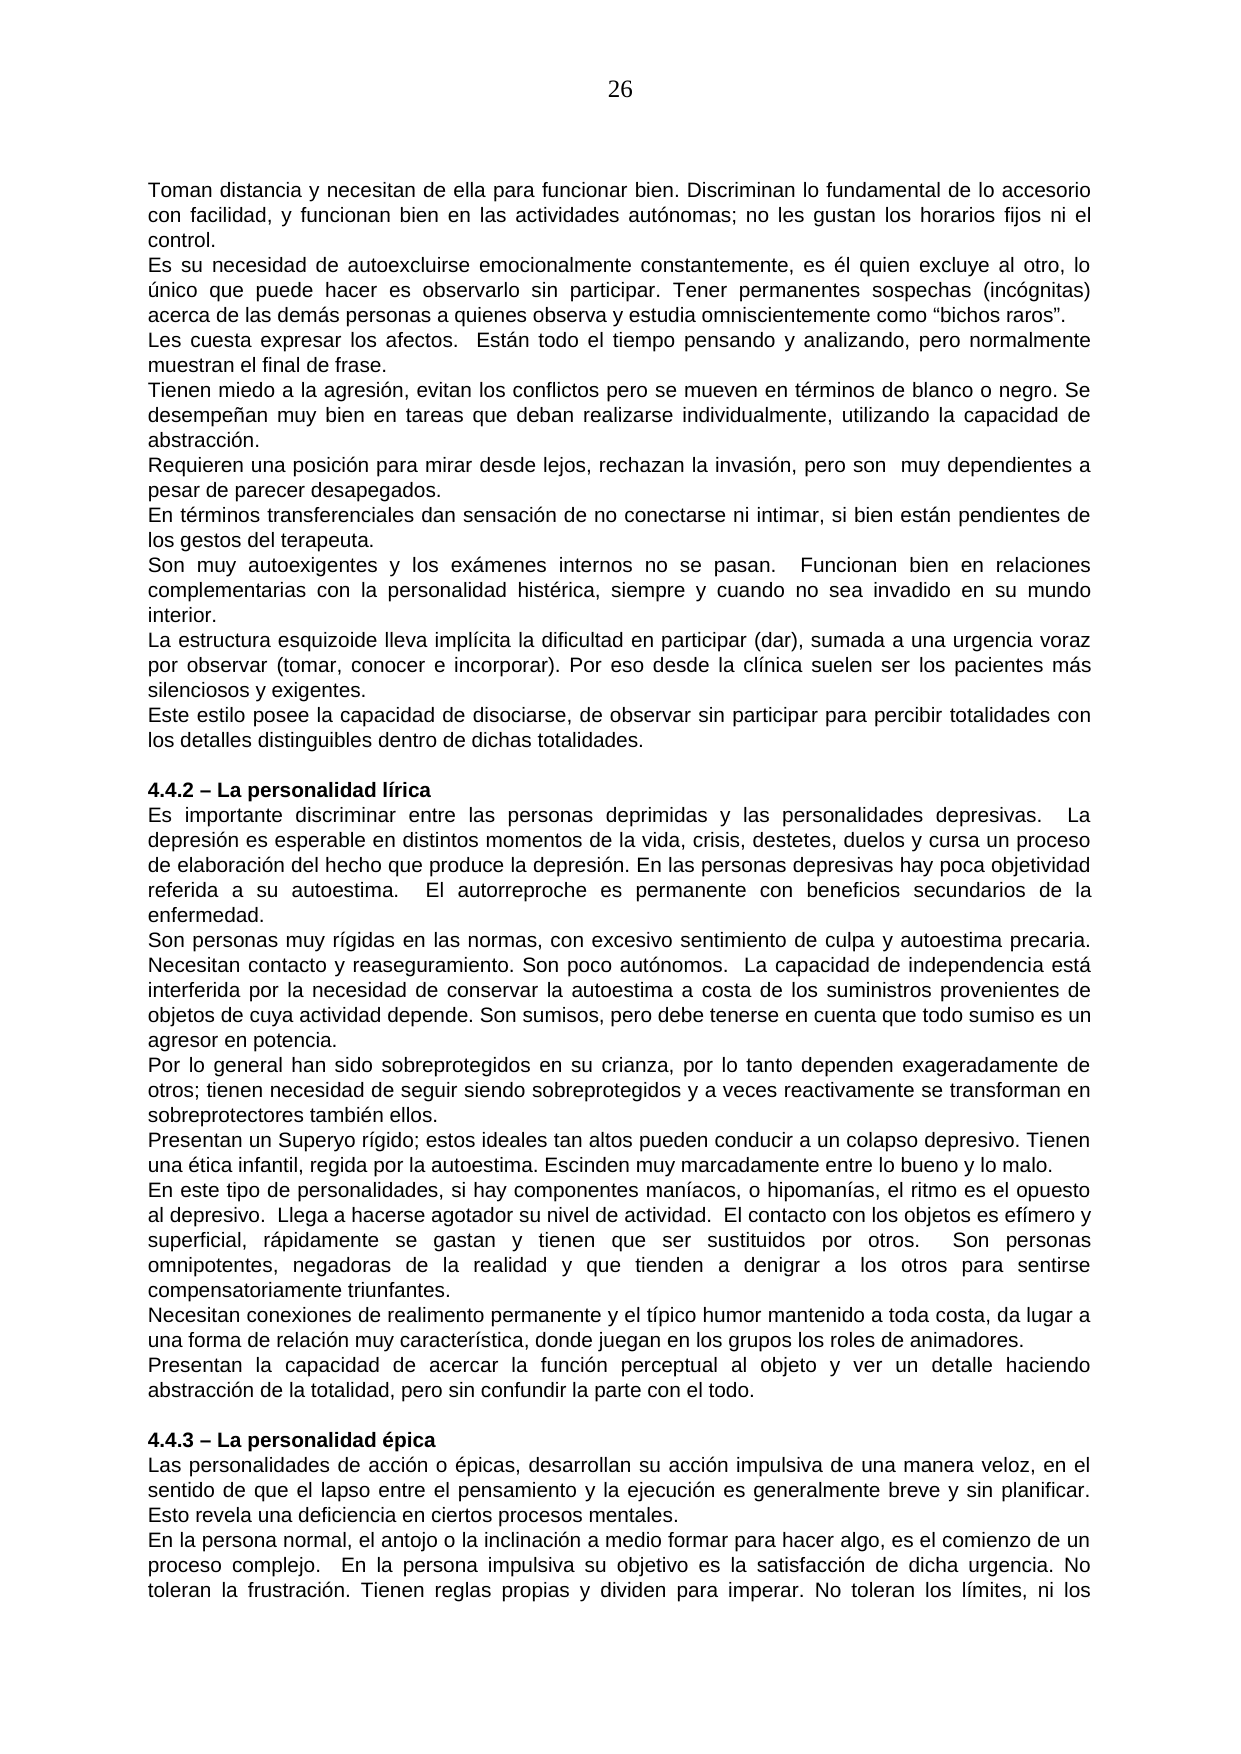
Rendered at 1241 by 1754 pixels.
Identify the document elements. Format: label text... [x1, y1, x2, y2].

text Son muy autoexigentes y los exámenes internos no se pasan. Funcionan bien en relaciones complementarias con la personalidad histérica, siempre y cuando no sea invadido en su mundo interior. [148, 552, 1092, 627]
text Presentan un Superyo rígido; estos ideales tan altos pueden conducir a un colapso depresivo. Tienen una ética infantil, regida por la autoestima. Escinden muy marcadamente entre lo bueno y lo malo. [148, 1127, 1092, 1177]
text Tienen miedo a la agresión, evitan los conflictos pero se mueven en términos de blanco o negro. Se desempeñan muy bien en tareas que deban realizarse individualmente, utilizando la capacidad de abstracción. [148, 377, 1092, 452]
text 4.4.3 – La personalidad épica [148, 1427, 1092, 1452]
text En términos transferenciales dan sensación de no conectarse ni intimar, si bien están pendientes de los gestos del terapeuta. [148, 502, 1092, 552]
text Es importante discriminar entre las personas deprimidas y las personalidades depresivas. La depresión es esperable en distintos momentos de la vida, crisis, destetes, duelos y cursa un proceso de elaboración del hecho que produce la depresión. En las personas depresivas hay poca objetividad referida a su autoestima. El autorreproche es permanente con beneficios secundarios de la enfermedad. [148, 802, 1092, 927]
text 4.4.2 – La personalidad lírica [148, 777, 1092, 802]
text Necesitan conexiones de realimento permanente y el típico humor mantenido a toda costa, da lugar a una forma de relación muy característica, donde juegan en los grupos los roles de animadores. [148, 1302, 1092, 1352]
text Requieren una posición para mirar desde lejos, rechazan la invasión, pero son muy dependientes a pesar de parecer desapegados. [148, 452, 1092, 502]
text En este tipo de personalidades, si hay componentes maníacos, o hipomanías, el ritmo es el opuesto al depresivo. Llega a hacerse agotador su nivel de actividad. El contacto con los objetos es efímero y superficial, rápidamente se gastan y tienen que ser sustituidos por otros. Son personas omnipotentes, negadoras de la realidad y que tienden a denigrar a los otros para sentirse compensatoriamente triunfantes. [148, 1177, 1092, 1302]
text Presentan la capacidad de acercar la función perceptual al objeto y ver un detalle haciendo abstracción de la totalidad, pero sin confundir la parte con el todo. [148, 1352, 1092, 1402]
text Es su necesidad de autoexcluirse emocionalmente constantemente, es él quien excluye al otro, lo único que puede hacer es observarlo sin participar. Tener permanentes sospechas (incógnitas) acerca de las demás personas a quienes observa y estudia omniscientemente como “bichos raros”. [148, 252, 1092, 327]
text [148, 1527, 1092, 1602]
text Este estilo posee la capacidad de disociarse, de observar sin participar para percibir totalidades con los detalles distinguibles dentro de dichas totalidades. [148, 702, 1092, 752]
text Son personas muy rígidas en las normas, con excesivo sentimiento de culpa y autoestima precaria. Necesitan contacto y reaseguramiento. Son poco autónomos. La capacidad de independencia está interferida por la necesidad de conservar la autoestima a costa de los suministros provenientes de objetos de cuya actividad depende. Son sumisos, pero debe tenerse en cuenta que todo sumiso es un agresor en potencia. [148, 927, 1092, 1052]
text La estructura esquizoide lleva implícita la dificultad en participar (dar), sumada a una urgencia voraz por observar (tomar, conocer e incorporar). Por eso desde la clínica suelen ser los pacientes más silenciosos y exigentes. [148, 627, 1092, 702]
text Por lo general han sido sobreprotegidos en su crianza, por lo tanto dependen exageradamente de otros; tienen necesidad de seguir siendo sobreprotegidos y a veces reactivamente se transforman en sobreprotectores también ellos. [148, 1052, 1092, 1127]
text Les cuesta expresar los afectos. Están todo el tiempo pensando y analizando, pero normalmente muestran el final de frase. [148, 327, 1092, 377]
text Las personalidades de acción o épicas, desarrollan su acción impulsiva de una manera veloz, en el sentido de que el lapso entre el pensamiento y la ejecución es generalmente breve y sin planificar. Esto revela una deficiencia en ciertos procesos mentales. [148, 1452, 1092, 1527]
text Toman distancia y necesitan de ella para funcionar bien. Discriminan lo fundamental de lo accesorio con facilidad, y funcionan bien en las actividades autónomas; no les gustan los horarios fijos ni el control. [148, 177, 1092, 252]
